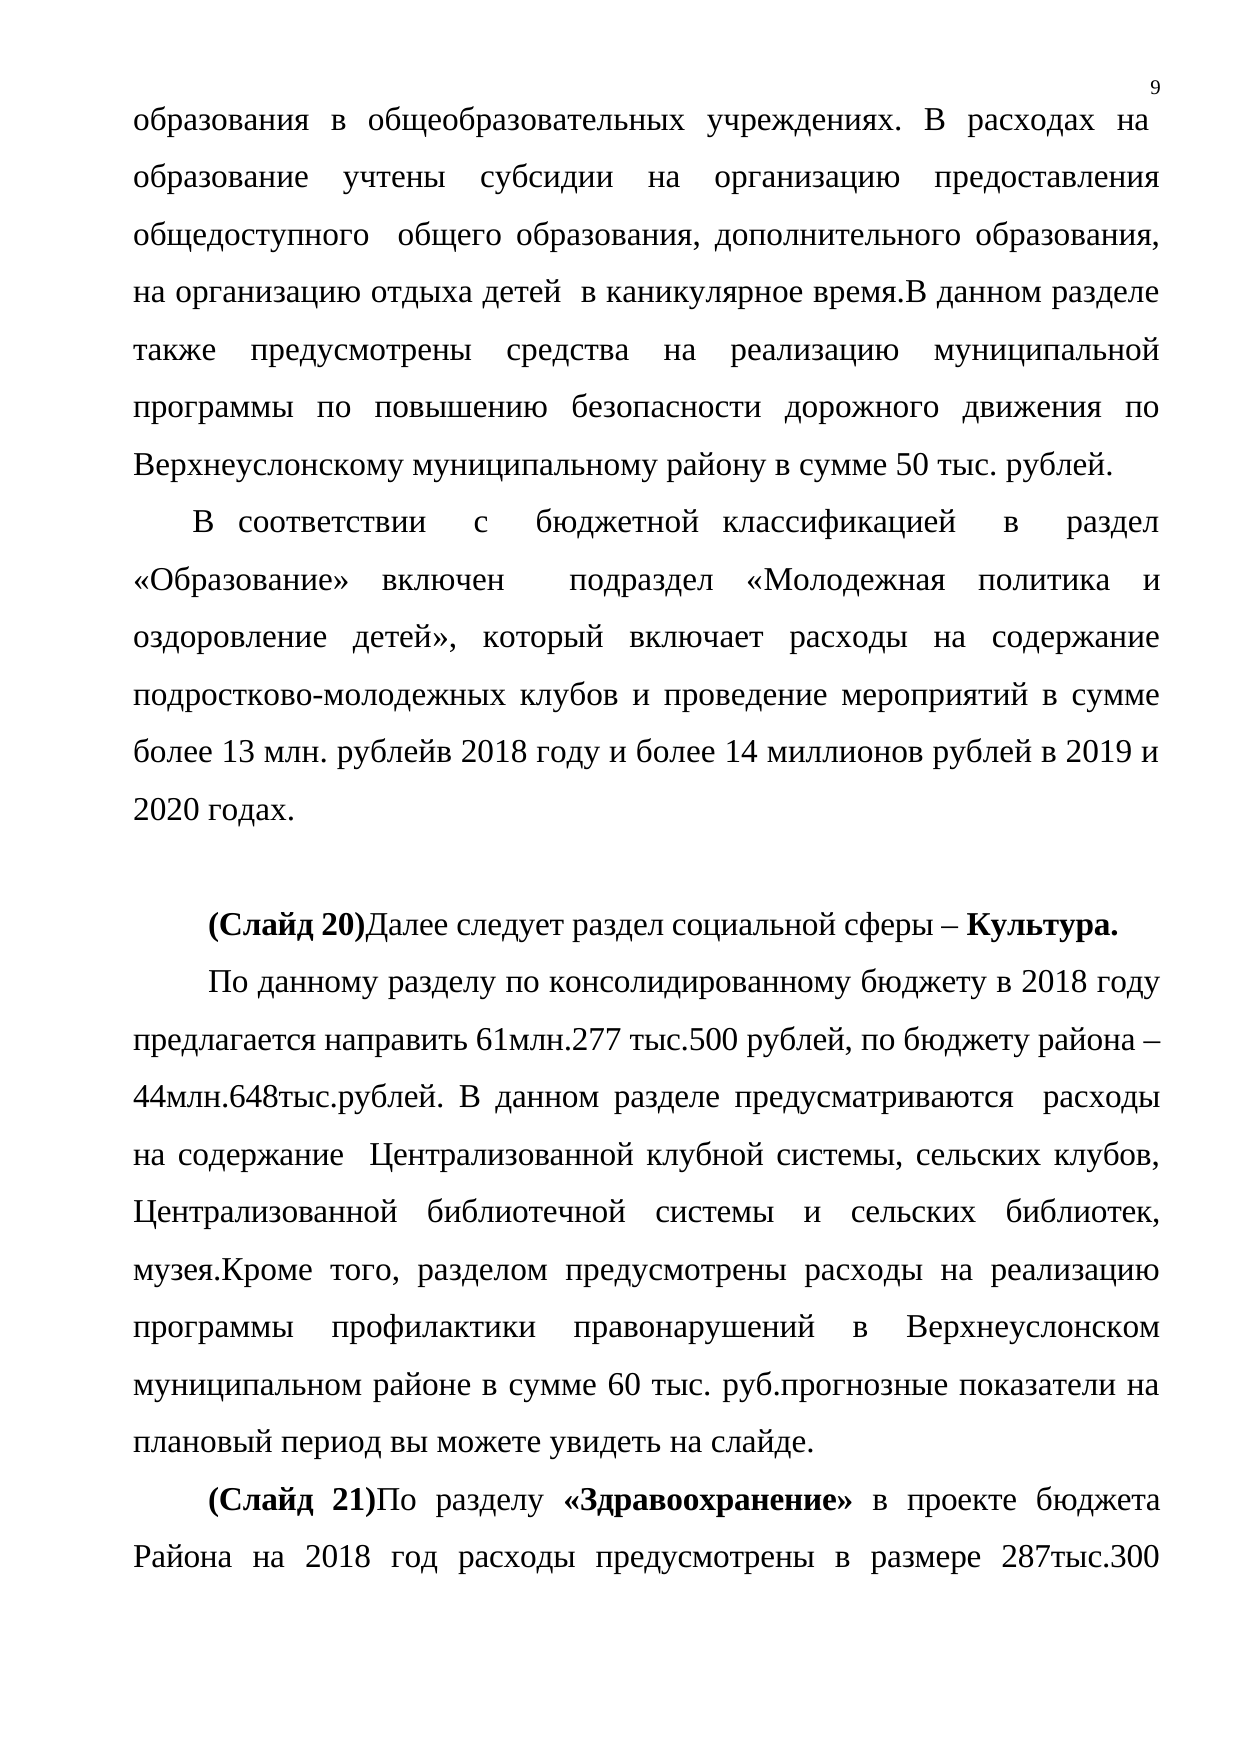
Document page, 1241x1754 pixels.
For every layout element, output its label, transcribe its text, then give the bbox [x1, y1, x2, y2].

text (Слайд 20)Далее следует раздел социальной сферы – Культура. [133, 904, 1161, 942]
text В соответствии с бюджетной классификацией в раздел «Образование» включен подраздел «Молодежная политика и оздоровление детей», который включает расходы на содержание подростково-молодежных клубов и проведение мероприятий в сумме более 13 млн. рублейв 2018 году и более 14 миллионов рублей в 2019 и 2020 годах. [133, 502, 1161, 827]
text По данному разделу по консолидированному бюджету в 2018 году предлагается направить 61млн.277 тыс.500 рублей, по бюджету района –44млн.648тыс.рублей. В данном разделе предусматриваются расходы на содержание Централизованной клубной системы, сельских клубов, Централизованной библиотечной системы и сельских библиотек, музея.Кроме того, разделом предусмотрены расходы на реализацию программы профилактики правонарушений в Верхнеуслонском муниципальном районе в сумме 60 тыс. руб.прогнозные показатели на плановый период вы можете увидеть на слайде. [133, 962, 1161, 1460]
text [133, 99, 1161, 482]
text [133, 1479, 1161, 1575]
